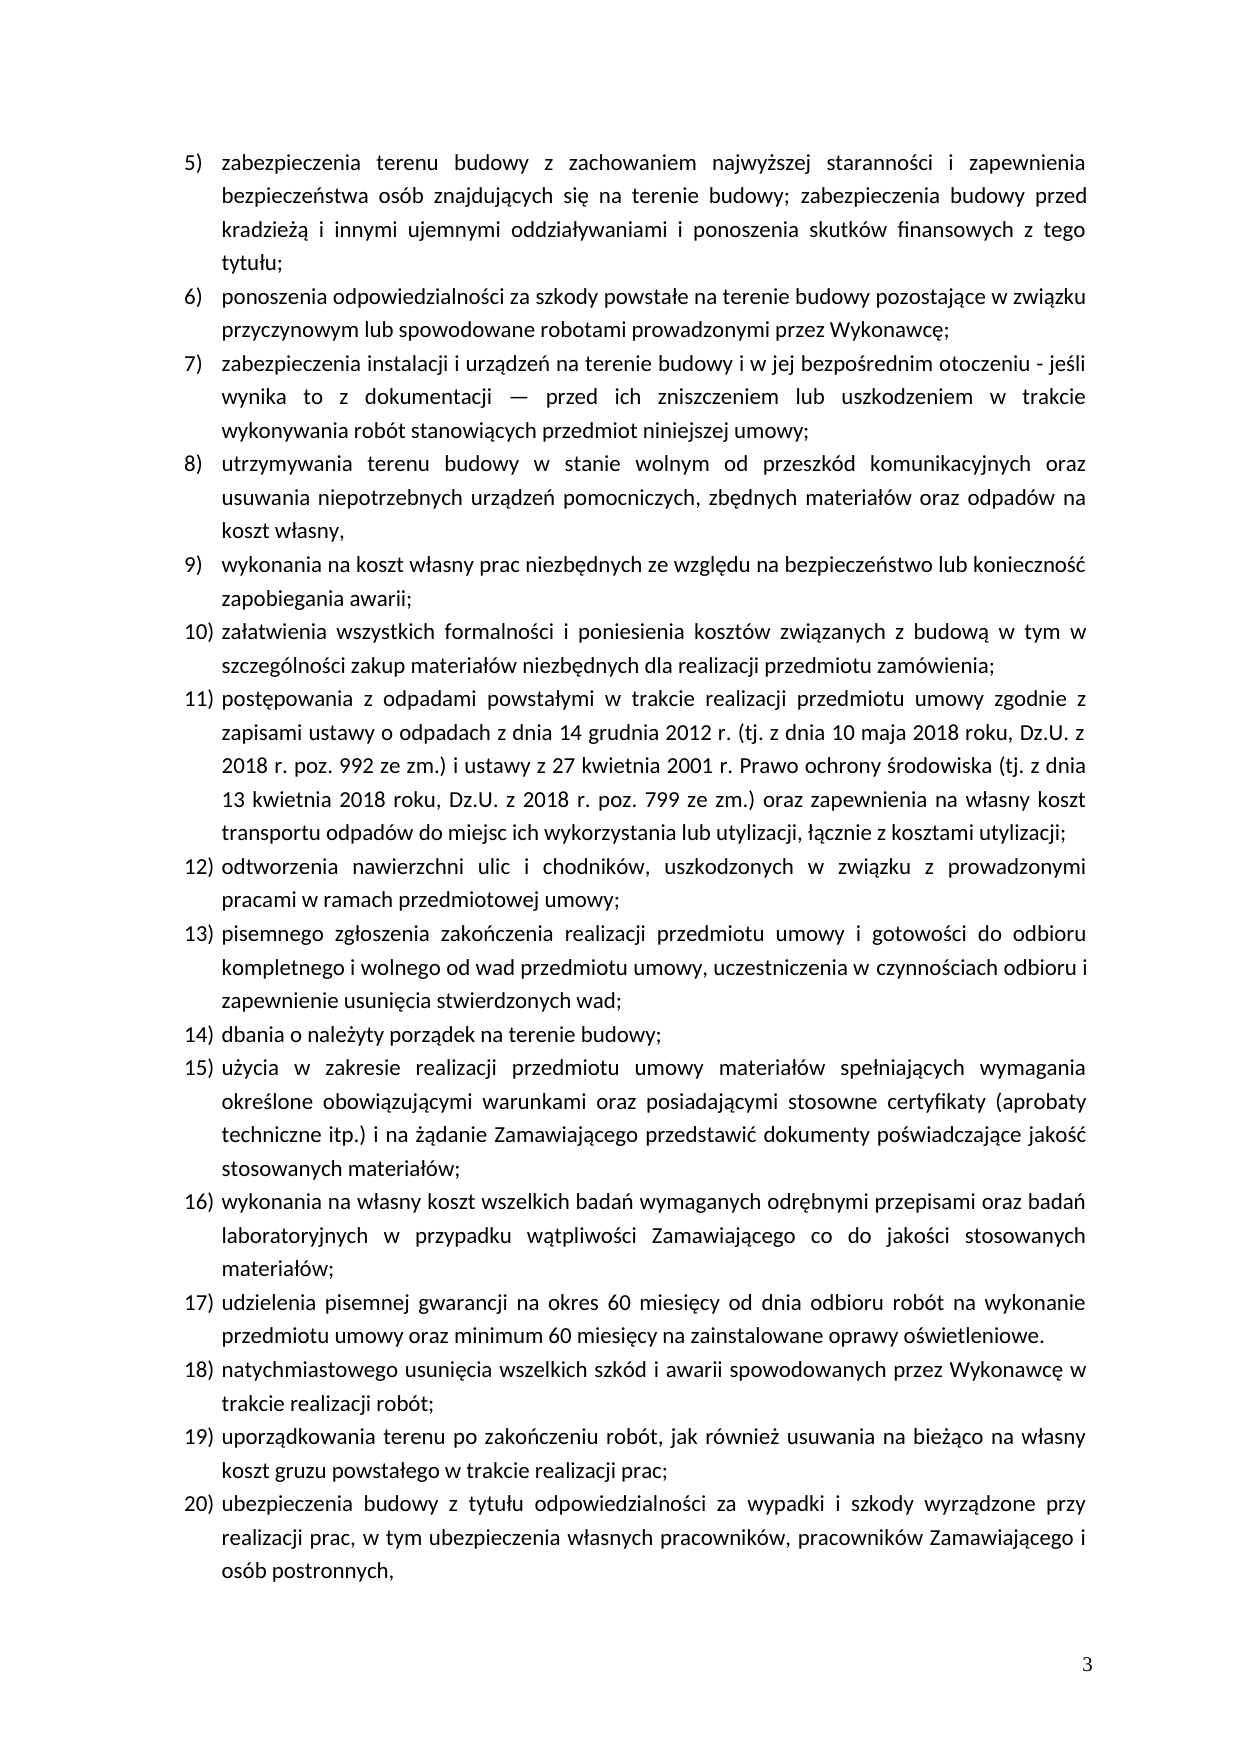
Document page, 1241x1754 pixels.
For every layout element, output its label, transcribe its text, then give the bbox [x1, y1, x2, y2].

list ubezpieczenia budowy z tytułu odpowiedzialności za wypadki i szkody wyrządzone przy realizacji prac, w tym ubezpieczenia własnych pracowników, pracowników Zamawiającego i osób postronnych, [184, 1489, 1088, 1584]
list ponoszenia odpowiedzialności za szkody powstałe na terenie budowy pozostające w związku przyczynowym lub spowodowane robotami prowadzonymi przez Wykonawcę; [184, 282, 1088, 343]
list utrzymywania terenu budowy w stanie wolnym od przeszkód komunikacyjnych oraz usuwania niepotrzebnych urządzeń pomocniczych, zbędnych materiałów oraz odpadów na koszt własny, [184, 449, 1088, 544]
list załatwienia wszystkich formalności i poniesienia kosztów związanych z budową w tym w szczególności zakup materiałów niezbędnych dla realizacji przedmiotu zamówienia; [184, 617, 1088, 679]
list uporządkowania terenu po zakończeniu robót, jak również usuwania na bieżąco na własny koszt gruzu powstałego w trakcie realizacji prac; [184, 1422, 1088, 1484]
list natychmiastowego usunięcia wszelkich szkód i awarii spowodowanych przez Wykonawcę w trakcie realizacji robót; [184, 1355, 1088, 1417]
list użycia w zakresie realizacji przedmiotu umowy materiałów spełniających wymagania określone obowiązującymi warunkami oraz posiadającymi stosowne certyfikaty (aprobaty techniczne itp.) i na żądanie Zamawiającego przedstawić dokumenty poświadczające jakość stosowanych materiałów; [184, 1053, 1088, 1182]
list udzielenia pisemnej gwarancji na okres 60 miesięcy od dnia odbioru robót na wykonanie przedmiotu umowy oraz minimum 60 miesięcy na zainstalowane oprawy oświetleniowe. [184, 1288, 1088, 1349]
list wykonania na własny koszt wszelkich badań wymaganych odrębnymi przepisami oraz badań laboratoryjnych w przypadku wątpliwości Zamawiającego co do jakości stosowanych materiałów; [184, 1187, 1088, 1282]
list odtworzenia nawierzchni ulic i chodników, uszkodzonych w związku z prowadzonymi pracami w ramach przedmiotowej umowy; [184, 852, 1088, 913]
list postępowania z odpadami powstałymi w trakcie realizacji przedmiotu umowy zgodnie z zapisami ustawy o odpadach z dnia 14 grudnia 2012 r. (tj. z dnia 10 maja 2018 roku, Dz.U. z 2018 r. poz. 992 ze zm.) i ustawy z 27 kwietnia 2001 r. Prawo ochrony środowiska (tj. z dnia 13 kwietnia 2018 roku, Dz.U. z 2018 r. poz. 799 ze zm.) oraz zapewnienia na własny koszt transportu odpadów do miejsc ich wykorzystania lub utylizacji, łącznie z kosztami utylizacji; [184, 684, 1088, 846]
list wykonania na koszt własny prac niezbędnych ze względu na bezpieczeństwo lub konieczność zapobiegania awarii; [184, 550, 1088, 612]
list pisemnego zgłoszenia zakończenia realizacji przedmiotu umowy i gotowości do odbioru kompletnego i wolnego od wad przedmiotu umowy, uczestniczenia w czynnościach odbioru i zapewnienie usunięcia stwierdzonych wad; [184, 919, 1088, 1014]
list dbania o należyty porządek na terenie budowy; [184, 1020, 1088, 1048]
list zabezpieczenia terenu budowy z zachowaniem najwyższej staranności i zapewnienia bezpieczeństwa osób znajdujących się na terenie budowy; zabezpieczenia budowy przed kradzieżą i innymi ujemnymi oddziaływaniami i ponoszenia skutków finansowych z tego tytułu; [184, 148, 1088, 276]
list zabezpieczenia instalacji i urządzeń na terenie budowy i w jej bezpośrednim otoczeniu - jeśli wynika to z dokumentacji — przed ich zniszczeniem lub uszkodzeniem w trakcie wykonywania robót stanowiących przedmiot niniejszej umowy; [184, 349, 1088, 444]
